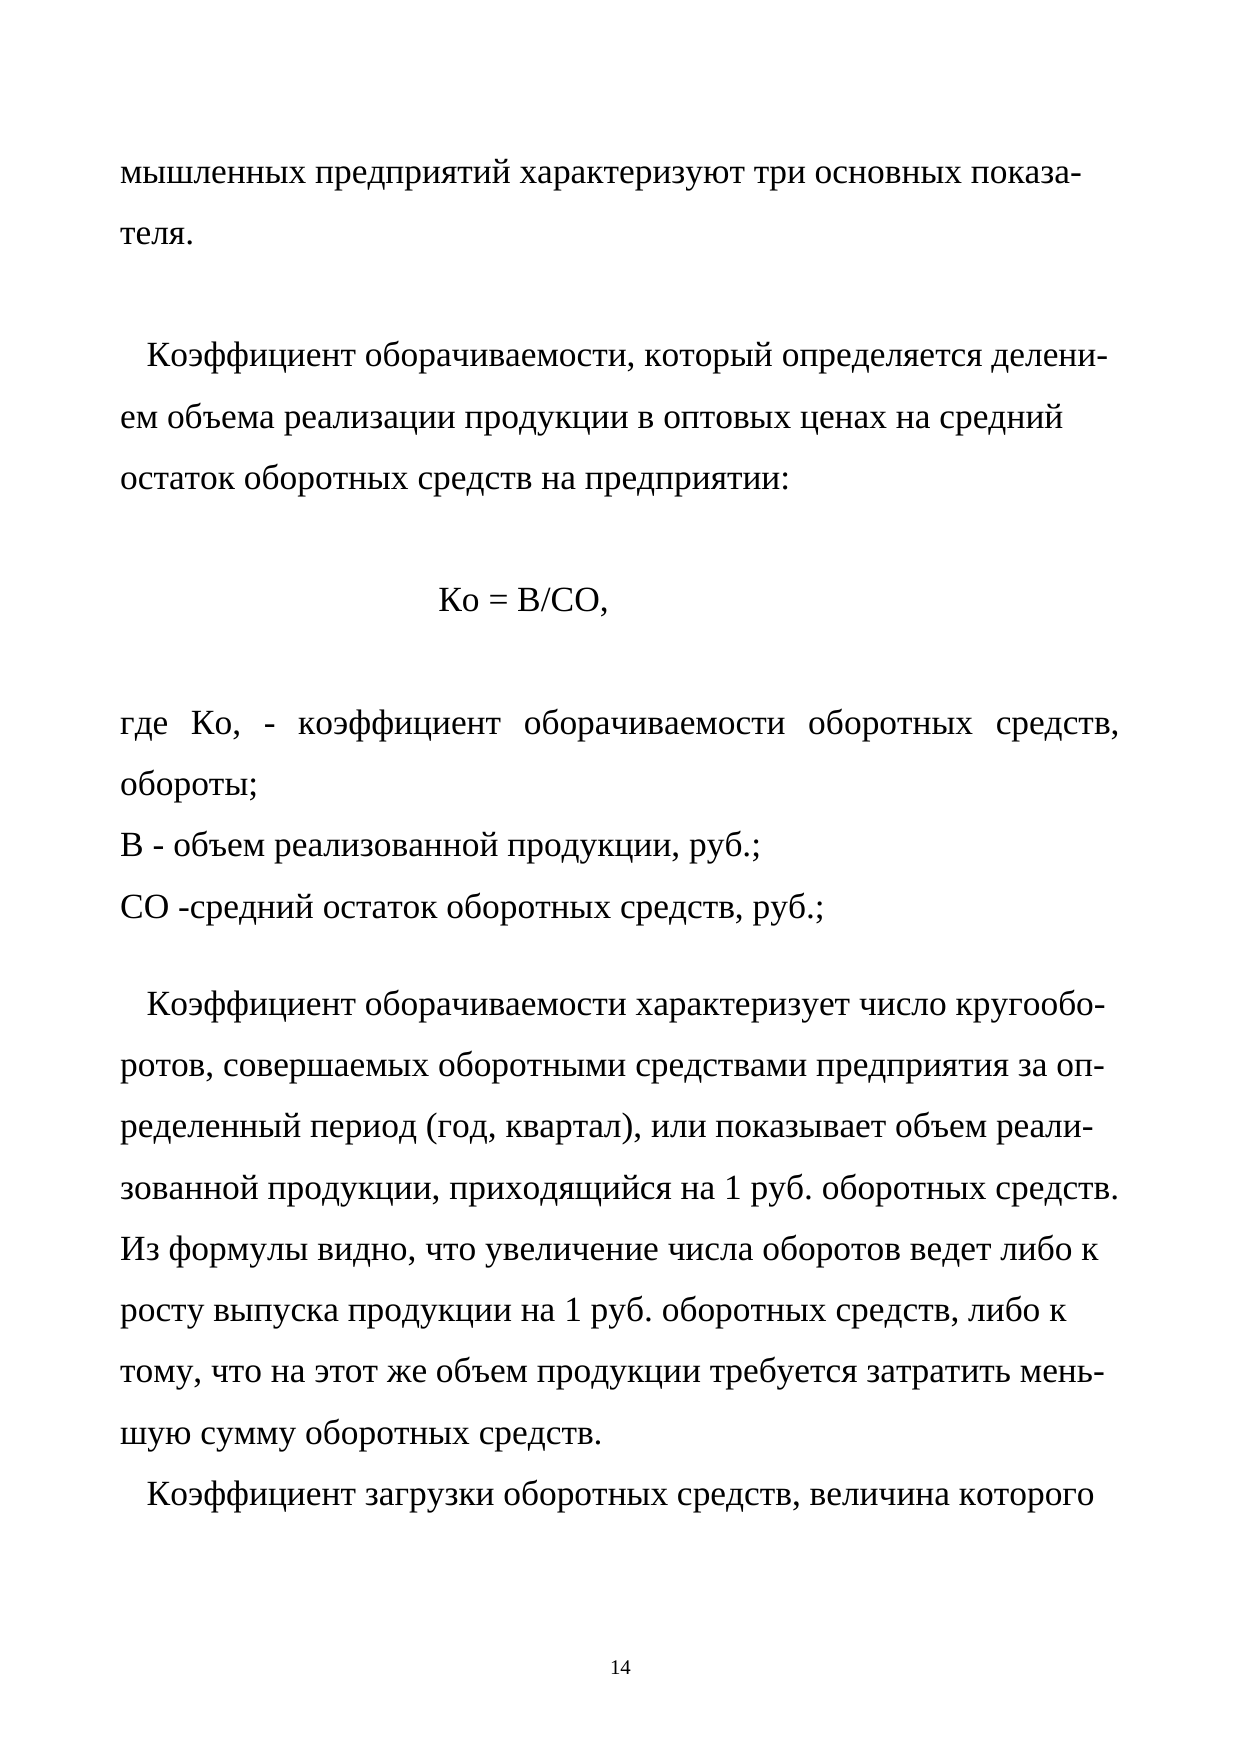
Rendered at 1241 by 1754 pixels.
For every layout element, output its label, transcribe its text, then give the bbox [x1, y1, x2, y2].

text Коэффициент оборачиваемости, который определяется делени- [120, 334, 1120, 374]
text зованной продукции, приходящийся на 1 руб. оборотных средств. [120, 1166, 1120, 1207]
text В - объем реализованной продукции, руб.; [120, 824, 1120, 864]
text Коэффициент загрузки оборотных средств, величина которого [120, 1472, 1120, 1513]
text СО -средний остаток оборотных средств, руб.; [120, 885, 1120, 926]
text теля. [120, 211, 1120, 252]
text тому, что на этот же объем продукции требуется затратить мень- [120, 1350, 1120, 1391]
text Ко = В/СО, [120, 579, 1120, 619]
text Из формулы видно, что увеличение числа оборотов ведет либо к [120, 1227, 1120, 1268]
text шую сумму оборотных средств. [120, 1411, 1120, 1452]
text ем объема реализации продукции в оптовых ценах на средний [120, 395, 1120, 436]
text где Ко, - коэффициент оборачиваемости оборотных средств, обороты; [120, 701, 1120, 803]
text ределенный период (год, квартал), или показывает объем реали- [120, 1105, 1120, 1146]
text ротов, совершаемых оборотными средствами предприятия за оп- [120, 1043, 1120, 1084]
text остаток оборотных средств на предприятии: [120, 456, 1120, 497]
text росту выпуска продукции на 1 руб. оборотных средств, либо к [120, 1288, 1120, 1329]
text мышленных предприятий характеризуют три основных показа- [120, 150, 1120, 191]
text Коэффициент оборачиваемости характеризует число кругообо- [120, 982, 1120, 1023]
